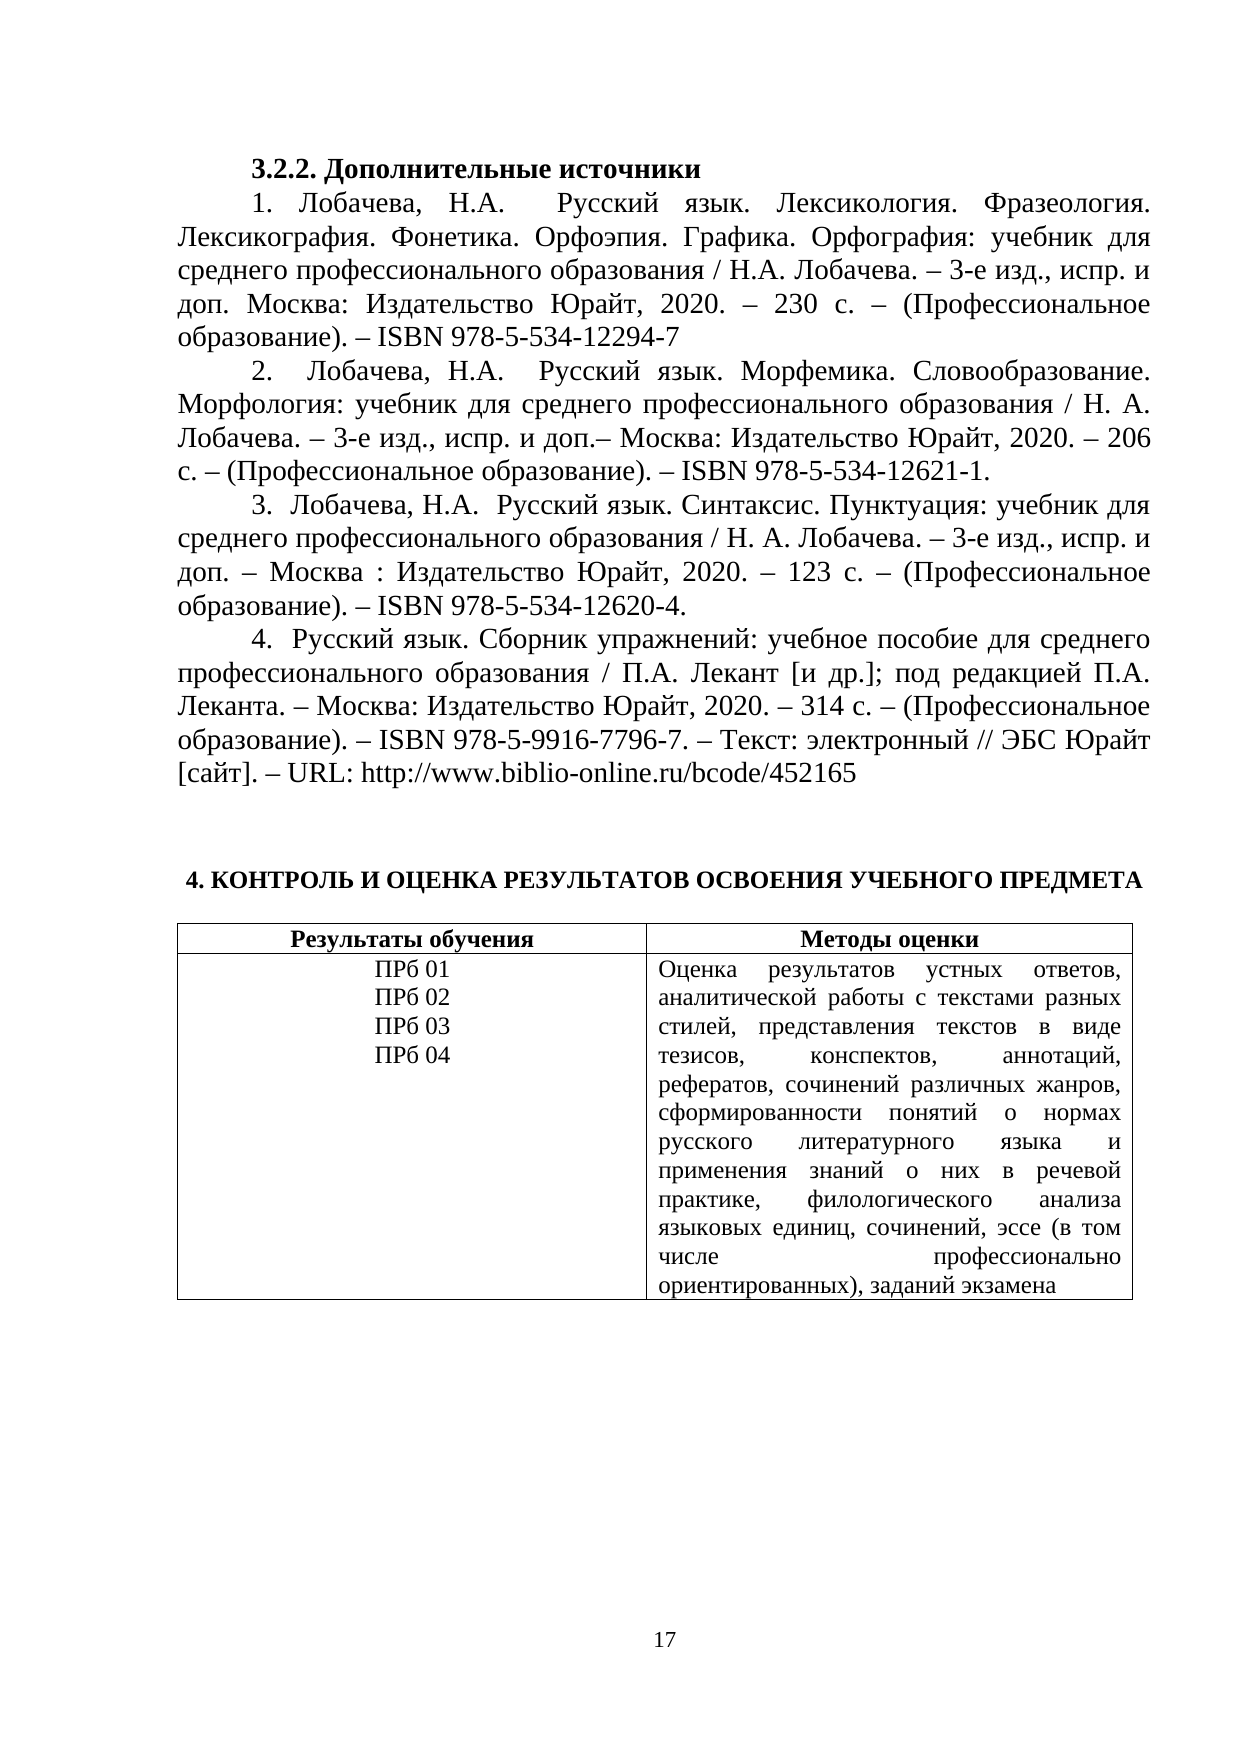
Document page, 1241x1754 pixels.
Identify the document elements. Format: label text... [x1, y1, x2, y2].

text 3. Лобачева, Н.А. Русский язык. Синтаксис. Пунктуация: учебник для среднего профессионального образования / Н. А. Лобачева. – 3-е изд., испр. и доп. – Москва : Издательство Юрайт, 2020. – 123 с. – (Профессиональное образование). – ISBN 978-5-534-12620-4. [177, 487, 1152, 621]
table_cell Оценка результатов устных ответов, аналитической работы с текстами разных стилей, представления текстов в виде тезисов, конспектов, аннотаций, рефератов, сочинений различных жанров, сформированности понятий о нормах русского литературного языка и применения знаний о них в речевой практике, филологического анализа языковых единиц, сочинений, эссе (в том числе профессионально ориентированных), заданий экзамена [647, 954, 1132, 1299]
text 2. Лобачева, Н.А. Русский язык. Морфемика. Словообразование. Морфология: учебник для среднего профессионального образования / Н. А. Лобачева. – 3-е изд., испр. и доп.– Москва: Издательство Юрайт, 2020. – 206 с. – (Профессиональное образование). – ISBN 978-5-534-12621-1. [177, 353, 1152, 487]
table_header Результаты обучения [178, 924, 646, 953]
text 3.2.2. Дополнительные источники [177, 152, 1152, 185]
text 4. Русский язык. Сборник упражнений: учебное пособие для среднего профессионального образования / П.А. Лекант [и др.]; под редакцией П.А. Леканта. – Москва: Издательство Юрайт, 2020. – 314 с. – (Профессиональное образование). – ISBN 978-5-9916-7796-7. – Текст: электронный // ЭБС Юрайт [сайт]. – URL: http://www.biblio-online.ru/bcode/452165 [177, 621, 1152, 789]
table_header Методы оценки [647, 924, 1132, 953]
list КОНТРОЛЬ И ОЦЕНКА РЕЗУЛЬТАТОВ ОСВОЕНИЯ УЧЕБНОГО ПРЕДМЕТА [177, 865, 1152, 894]
text 1. Лобачева, Н.А. Русский язык. Лексикология. Фразеология. Лексикография. Фонетика. Орфоэпия. Графика. Орфография: учебник для среднего профессионального образования / Н.А. Лобачева. – 3-е изд., испр. и доп. Москва: Издательство Юрайт, 2020. – 230 с. – (Профессиональное образование). – ISBN 978-5-534-12294-7 [177, 185, 1152, 353]
table_cell ПРб 01 ПРб 02 ПРб 03 ПРб 04 [178, 954, 646, 1299]
